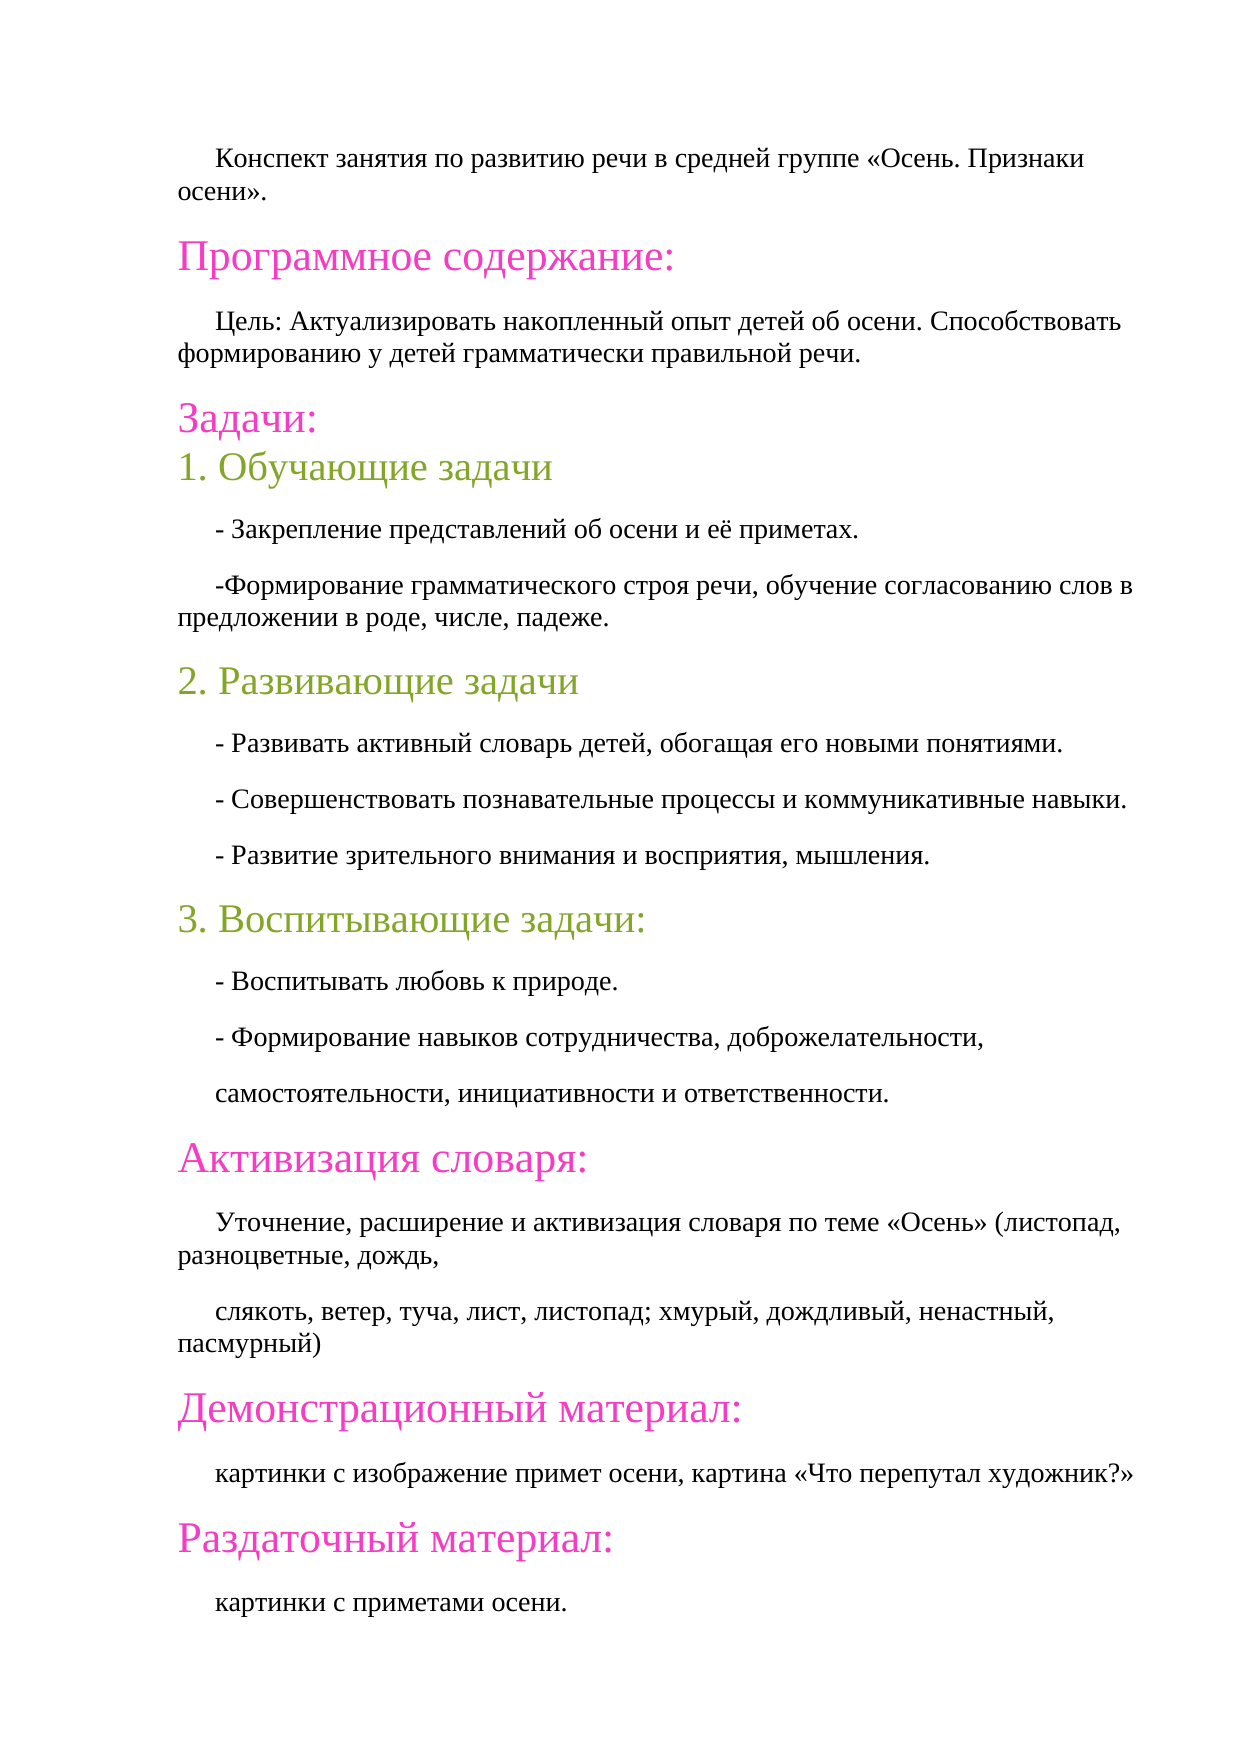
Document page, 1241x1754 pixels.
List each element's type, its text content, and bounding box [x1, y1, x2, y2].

text слякоть, ветер, туча, лист, листопад; хмурый, дождливый, ненастный, пасмурный) [177, 1294, 1152, 1358]
text - Развивать активный словарь детей, обогащая его новыми понятиями. [177, 727, 1152, 759]
text картинки с изображение примет осени, картина «Что перепутал художник?» [177, 1456, 1152, 1488]
text картинки с приметами осени. [177, 1585, 1152, 1618]
text - Совершенствовать познавательные процессы и коммуникативные навыки. [177, 782, 1152, 815]
text Задачи: [177, 392, 1152, 442]
text Цель: Актуализировать накопленный опыт детей об осени. Способствовать формированию у детей грамматически правильной речи. [177, 303, 1152, 368]
text -Формирование грамматического строя речи, обучение согласованию слов в предложении в роде, числе, падеже. [177, 568, 1152, 633]
text Программное содержание: [177, 230, 1152, 280]
text 3. Воспитывающие задачи: [177, 894, 1152, 941]
text - Закрепление представлений об осени и её приметах. [177, 512, 1152, 545]
text Уточнение, расширение и активизация словаря по теме «Осень» (листопад, разноцветные, дождь, [177, 1206, 1152, 1270]
text 1. Обучающие задачи [177, 442, 1152, 489]
text Конспект занятия по развитию речи в средней группе «Осень. Признаки осени». [177, 142, 1152, 206]
text Активизация словаря: [177, 1132, 1152, 1182]
text Демонстрационный материал: [177, 1382, 1152, 1432]
text - Развитие зрительного внимания и восприятия, мышления. [177, 838, 1152, 871]
text самостоятельности, инициативности и ответственности. [177, 1076, 1152, 1108]
text - Формирование навыков сотрудничества, доброжелательности, [177, 1020, 1152, 1052]
text Раздаточный материал: [177, 1512, 1152, 1562]
text - Воспитывать любовь к природе. [177, 964, 1152, 997]
text 2. Развивающие задачи [177, 656, 1152, 703]
